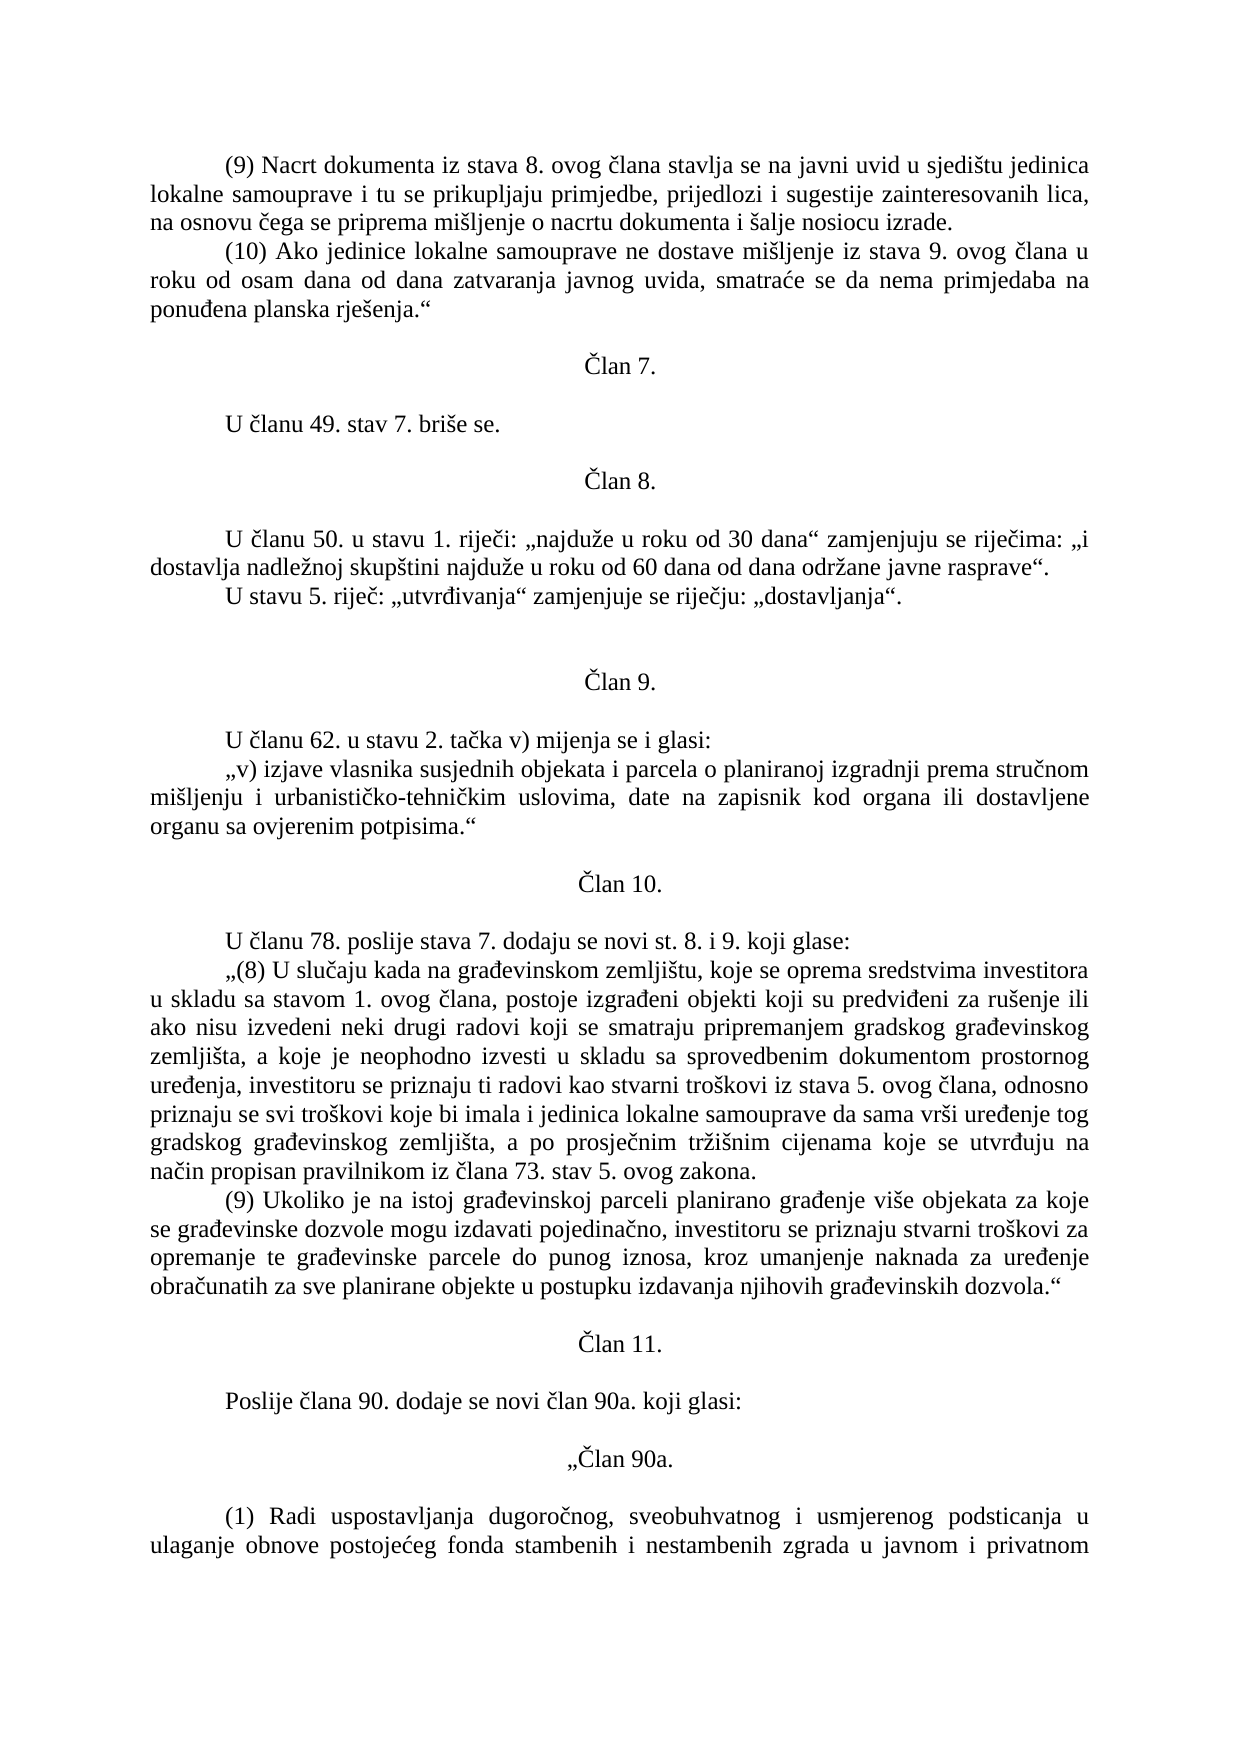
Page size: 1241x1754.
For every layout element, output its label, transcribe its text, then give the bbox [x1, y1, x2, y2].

text Član 7. [150, 351, 1090, 380]
text (10) Ako jedinice lokalne samouprave ne dostave mišljenje iz stava 9. ovog člana u roku od osam dana od dana zatvaranja javnog uvida, smatraće se da nema primjedaba na ponuđena planska rješenja.“ [150, 236, 1090, 322]
text U stavu 5. riječ: „utvrđivanja“ zamjenjuje se riječju: „dostavljanja“. [150, 581, 1090, 610]
text U članu 50. u stavu 1. riječi: „najduže u roku od 30 dana“ zamjenjuju se riječima: „i dostavlja nadležnoj skupštini najduže u roku od 60 dana od dana održane javne rasprave“. [150, 524, 1090, 581]
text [150, 1501, 1090, 1559]
text „(8) U slučaju kada na građevinskom zemljištu, koje se oprema sredstvima investitora u skladu sa stavom 1. ovog člana, postoje izgrađeni objekti koji su predviđeni za rušenje ili ako nisu izvedeni neki drugi radovi koji se smatraju pripremanjem gradskog građevinskog zemljišta, a koje je neophodno izvesti u skladu sa sprovedbenim dokumentom prostornog uređenja, investitoru se priznaju ti radovi kao stvarni troškovi iz stava 5. ovog člana, odnosno priznaju se svi troškovi koje bi imala i jedinica lokalne samouprave da sama vrši uređenje tog gradskog građevinskog zemljišta, a po prosječnim tržišnim cijenama koje se utvrđuju na način propisan pravilnikom iz člana 73. stav 5. ovog zakona. [150, 955, 1090, 1185]
text Član 8. [150, 466, 1090, 495]
text „Član 90a. [150, 1444, 1090, 1472]
text U članu 49. stav 7. briše se. [150, 409, 1090, 437]
text (9) Nacrt dokumenta iz stava 8. ovog člana stavlja se na javni uvid u sjedištu jedinica lokalne samouprave i tu se prikupljaju primjedbe, prijedlozi i sugestije zainteresovanih lica, na osnovu čega se priprema mišljenje o nacrtu dokumenta i šalje nosiocu izrade. [150, 150, 1090, 236]
text U članu 78. poslije stava 7. dodaju se novi st. 8. i 9. koji glase: [150, 926, 1090, 955]
text Poslije člana 90. dodaje se novi član 90a. koji glasi: [150, 1386, 1090, 1415]
text Član 9. [150, 667, 1090, 696]
text (9) Ukoliko je na istoj građevinskoj parceli planirano građenje više objekata za koje se građevinske dozvole mogu izdavati pojedinačno, investitoru se priznaju stvarni troškovi za opremanje te građevinske parcele do punog iznosa, kroz umanjenje naknada za uređenje obračunatih za sve planirane objekte u postupku izdavanja njihovih građevinskih dozvola.“ [150, 1185, 1090, 1300]
text „v) izjave vlasnika susjednih objekata i parcela o planiranoj izgradnji prema stručnom mišljenju i urbanističko-tehničkim uslovima, date na zapisnik kod organa ili dostavljene organu sa ovjerenim potpisima.“ [150, 754, 1090, 840]
text Član 10. [150, 869, 1090, 897]
text Član 11. [150, 1329, 1090, 1357]
text U članu 62. u stavu 2. tačka v) mijenja se i glasi: [150, 725, 1090, 754]
